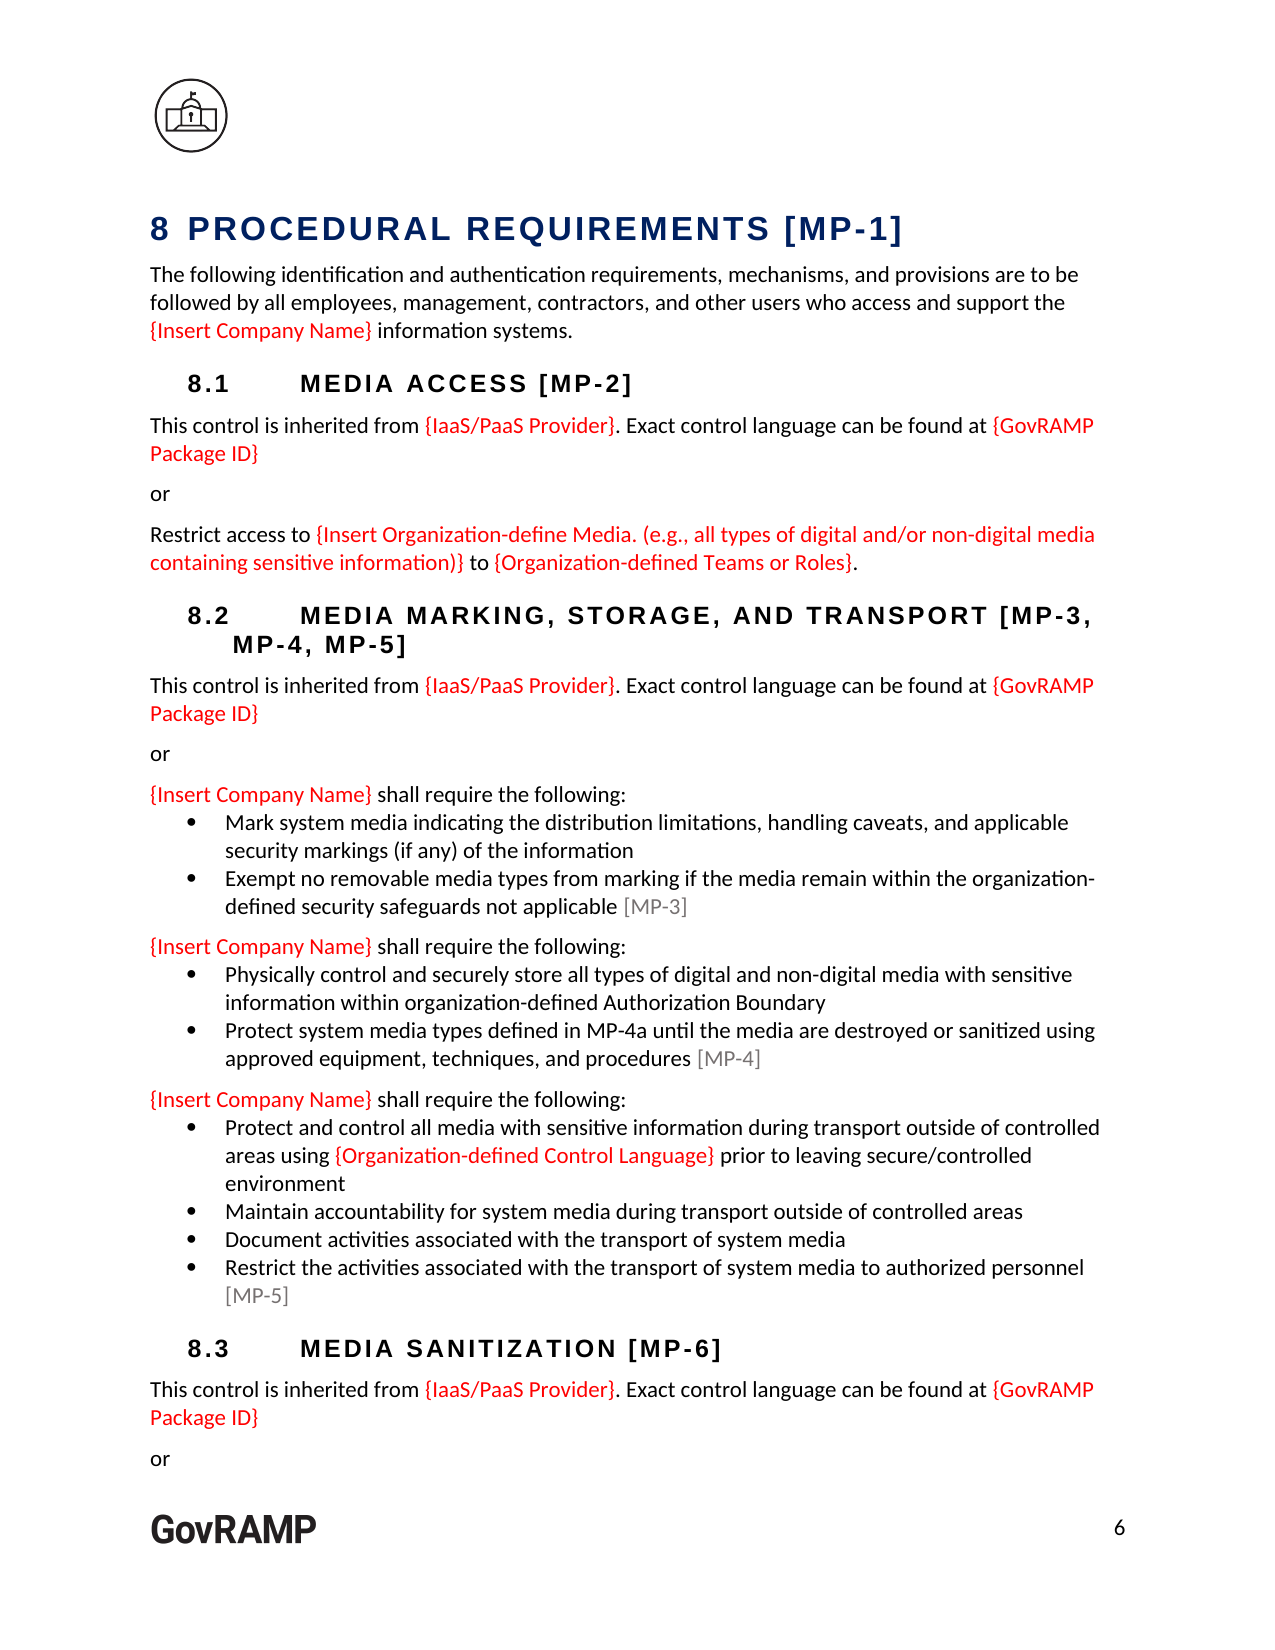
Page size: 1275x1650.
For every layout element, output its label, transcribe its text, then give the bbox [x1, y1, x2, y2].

list Physically control and securely store all types of digital and non-digital media with sensitive information within organization-defined Authorization Boundary [187, 961, 1125, 1017]
subtitle Media Sanitization [MP-6] [187, 1334, 1125, 1363]
text Restrict access to {Insert Organization-define Media. (e.g., all types of digital and/or non-digital media containing sensitive information)} to {Organization-defined Teams or Roles}. [150, 520, 1125, 576]
list Mark system media indicating the distribution limitations, handling caveats, and applicable security markings (if any) of the information [187, 808, 1125, 864]
picture [150, 1512, 318, 1546]
list Restrict the activities associated with the transport of system media to authorized personnel [MP-5] [187, 1253, 1125, 1309]
list Maintain accountability for system media during transport outside of controlled areas [187, 1197, 1125, 1225]
text {Insert Company Name} shall require the following: [150, 780, 1125, 808]
text This control is inherited from {IaaS/PaaS Provider}. Exact control language can be found at {GovRAMP Package ID} [150, 671, 1125, 727]
text The following identification and authentication requirements, mechanisms, and provisions are to be followed by all employees, management, contractors, and other users who access and support the {Insert Company Name} information systems. [150, 260, 1125, 344]
subtitle Media Marking, Storage, and Transport [MP-3, MP-4, MP-5] [187, 601, 1125, 658]
list Exempt no removable media types from marking if the media remain within the organization-defined security safeguards not applicable [MP-3] [187, 864, 1125, 920]
text or [150, 479, 1125, 507]
list Document activities associated with the transport of system media [187, 1225, 1125, 1253]
text {Insert Company Name} shall require the following: [150, 1085, 1125, 1113]
text This control is inherited from {IaaS/PaaS Provider}. Exact control language can be found at {GovRAMP Package ID} [150, 411, 1125, 467]
list Protect system media types defined in MP-4a until the media are destroyed or sanitized using approved equipment, techniques, and procedures [MP-4] [187, 1017, 1125, 1073]
text {Insert Company Name} shall require the following: [150, 932, 1125, 961]
text or [150, 739, 1125, 767]
subtitle Media Access [MP-2] [187, 369, 1125, 398]
text This control is inherited from {IaaS/PaaS Provider}. Exact control language can be found at {GovRAMP Package ID} [150, 1376, 1125, 1432]
text or [150, 1444, 1125, 1472]
list Protect and control all media with sensitive information during transport outside of controlled areas using {Organization-defined Control Language} prior to leaving secure/controlled environment [187, 1113, 1125, 1197]
subtitle Procedural Requirements [MP-1] [150, 209, 1125, 248]
picture [150, 75, 232, 157]
